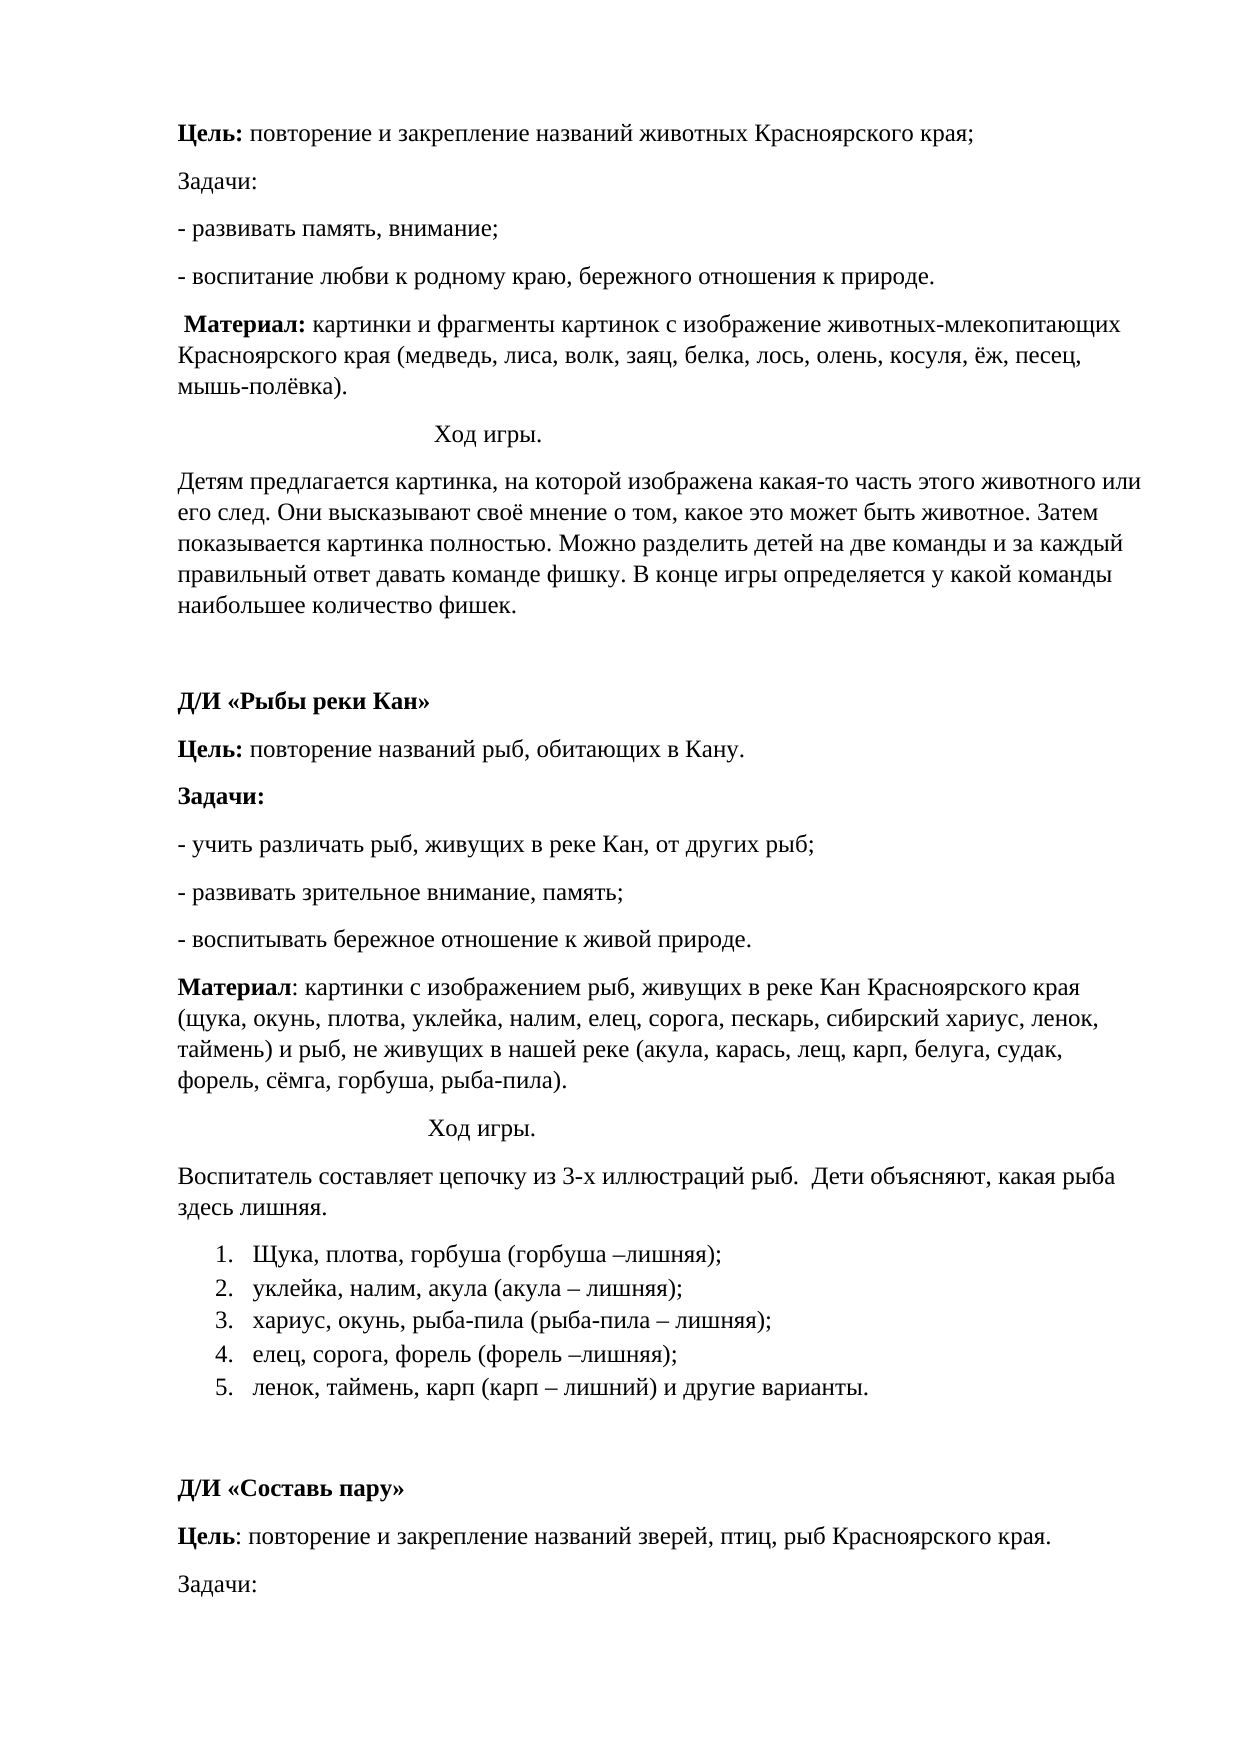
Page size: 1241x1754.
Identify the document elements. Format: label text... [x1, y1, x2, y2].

text Детям предлагается картинка, на которой изображена какая-то часть этого животного или его след. Они высказывают своё мнение о том, какое это может быть животное. Затем показывается картинка полностью. Можно разделить детей на две команды и за каждый правильный ответ давать команде фишку. В конце игры определяется у какой команды наибольшее количество фишек. [177, 466, 1152, 619]
text Задачи: [177, 1569, 1152, 1597]
text - воспитание любви к родному краю, бережного отношения к природе. [177, 261, 1152, 290]
text Д/И «Рыбы реки Кан» [177, 686, 1152, 715]
text Ход игры. [177, 419, 1152, 447]
list уклейка, налим, акула (акула – лишняя); [215, 1273, 1152, 1301]
text Материал: картинки с изображением рыб, живущих в реке Кан Красноярского края (щука, окунь, плотва, уклейка, налим, елец, сорога, пескарь, сибирский хариус, ленок, таймень) и рыб, не живущих в нашей реке (акула, карась, лещ, карп, белуга, судак, форель, сёмга, горбуша, рыба-пила). [177, 972, 1152, 1094]
text Задачи: [177, 781, 1152, 810]
text Материал: картинки и фрагменты картинок с изображение животных-млекопитающих Красноярского края (медведь, лиса, волк, заяц, белка, лось, олень, косуля, ёж, песец, мышь-полёвка). [177, 309, 1152, 400]
text Ход игры. [177, 1113, 1152, 1142]
list Щука, плотва, горбуша (горбуша –лишняя); [215, 1239, 1152, 1268]
text Воспитатель составляет цепочку из 3-х иллюстраций рыб. Дети объясняют, какая рыба здесь лишняя. [177, 1161, 1152, 1221]
text Задачи: [177, 166, 1152, 194]
list елец, сорога, форель (форель –лишняя); [215, 1339, 1152, 1367]
text - учить различать рыб, живущих в реке Кан, от других рыб; [177, 829, 1152, 858]
list хариус, окунь, рыба-пила (рыба-пила – лишняя); [215, 1306, 1152, 1334]
text Цель: повторение названий рыб, обитающих в Кану. [177, 734, 1152, 762]
text Д/И «Составь пару» [177, 1473, 1152, 1502]
text Цель: повторение и закрепление названий животных Красноярского края; [177, 118, 1152, 147]
text - воспитывать бережное отношение к живой природе. [177, 924, 1152, 953]
text - развивать зрительное внимание, память; [177, 877, 1152, 906]
text - развивать память, внимание; [177, 213, 1152, 242]
text Цель: повторение и закрепление названий зверей, птиц, рыб Красноярского края. [177, 1521, 1152, 1550]
list ленок, таймень, карп (карп – лишний) и другие варианты. [215, 1372, 1152, 1400]
